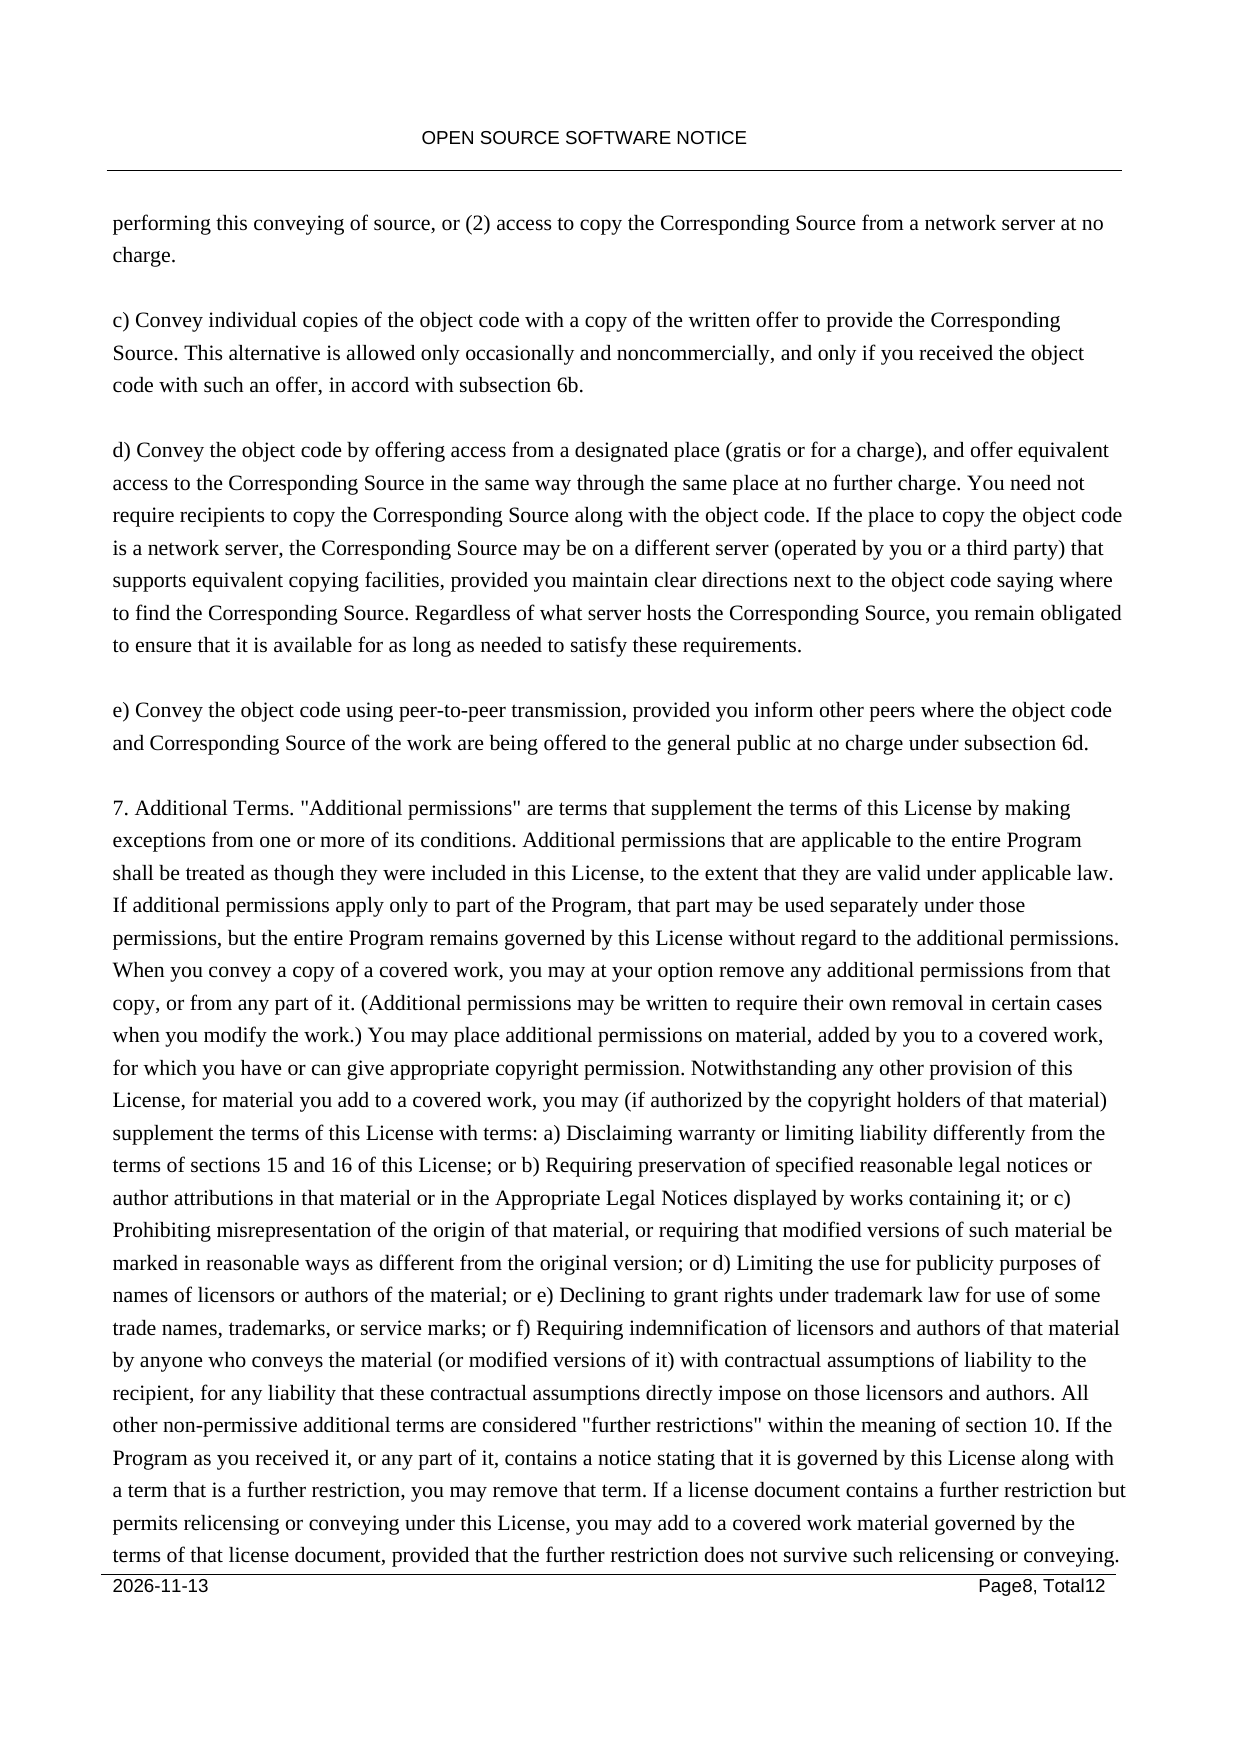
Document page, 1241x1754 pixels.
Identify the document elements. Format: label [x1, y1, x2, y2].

text [112, 206, 1128, 1571]
